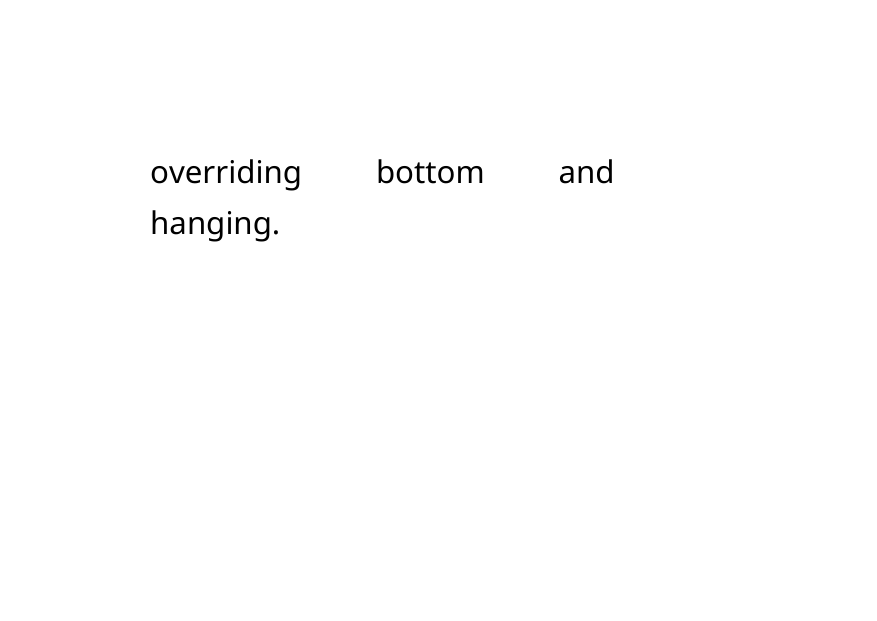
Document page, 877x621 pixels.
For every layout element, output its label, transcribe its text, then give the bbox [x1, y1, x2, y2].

text These margins should match MyStyle, despite overriding bottom and hanging. [150, 150, 615, 244]
